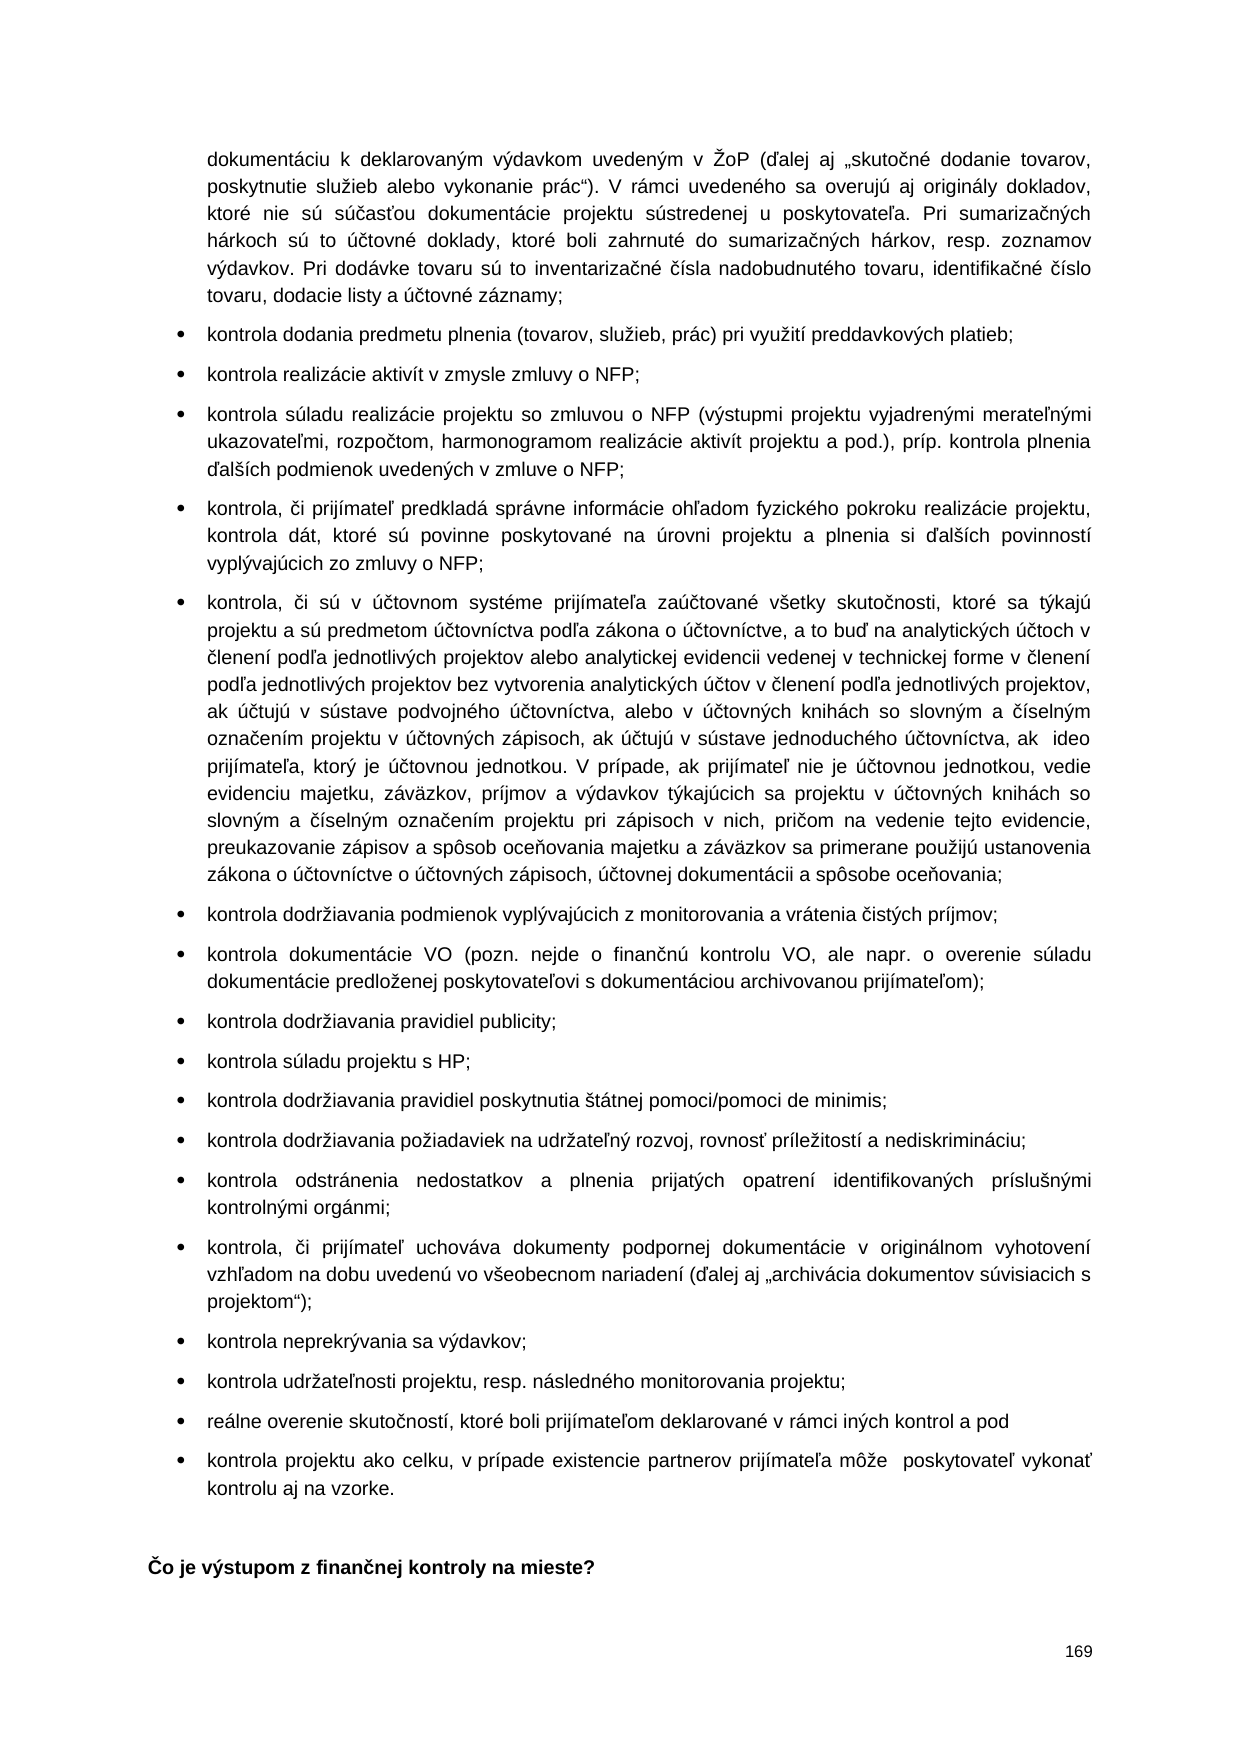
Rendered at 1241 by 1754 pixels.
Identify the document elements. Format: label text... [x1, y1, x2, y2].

text kontrola súladu projektu s HP; [177, 1049, 1092, 1072]
text kontrola dodržiavania pravidiel publicity; [177, 1010, 1092, 1032]
text kontrola dodania predmetu plnenia (tovarov, služieb, prác) pri využití preddavkových platieb; [177, 323, 1092, 346]
text Čo je výstupom z finančnej kontroly na mieste? [148, 1556, 1092, 1579]
text kontrola dodržiavania podmienok vyplývajúcich z monitorovania a vrátenia čistých príjmov; [177, 903, 1092, 926]
text kontrola dodržiavania požiadaviek na udržateľný rozvoj, rovnosť príležitostí a nediskrimináciu; [177, 1129, 1092, 1152]
text kontrola dokumentácie VO (pozn. nejde o finančnú kontrolu VO, ale napr. o overenie súladu dokumentácie predloženej poskytovateľovi s dokumentáciou archivovanou prijímateľom); [177, 943, 1092, 993]
text kontrola, či prijímateľ predkladá správne informácie ohľadom fyzického pokroku realizácie projektu, kontrola dát, ktoré sú povinne poskytované na úrovni projektu a plnenia si ďalších povinností vyplývajúcich zo zmluvy o NFP; [177, 497, 1092, 574]
text kontrola súladu realizácie projektu so zmluvou o NFP (výstupmi projektu vyjadrenými merateľnými ukazovateľmi, rozpočtom, harmonogramom realizácie aktivít projektu a pod.), príp. kontrola plnenia ďalších podmienok uvedených v zmluve o NFP; [177, 403, 1092, 480]
text kontrola realizácie aktivít v zmysle zmluvy o NFP; [177, 363, 1092, 386]
text kontrola odstránenia nedostatkov a plnenia prijatých opatrení identifikovaných príslušnými kontrolnými orgánmi; [177, 1169, 1092, 1219]
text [177, 148, 1092, 306]
text kontrola, či prijímateľ uchováva dokumenty podpornej dokumentácie v originálnom vyhotovení vzhľadom na dobu uvedenú vo všeobecnom nariadení (ďalej aj „archivácia dokumentov súvisiacich s projektom“); [177, 1236, 1092, 1313]
text reálne overenie skutočností, ktoré boli prijímateľom deklarované v rámci iných kontrol a pod [177, 1409, 1092, 1432]
text kontrola, či sú v účtovnom systéme prijímateľa zaúčtované všetky skutočnosti, ktoré sa týkajú projektu a sú predmetom účtovníctva podľa zákona o účtovníctve, a to buď na analytických účtoch v členení podľa jednotlivých projektov alebo analytickej evidencii vedenej v technickej forme v členení podľa jednotlivých projektov bez vytvorenia analytických účtov v členení podľa jednotlivých projektov, ak účtujú v sústave podvojného účtovníctva, alebo v účtovných knihách so slovným a číselným označením projektu v účtovných zápisoch, ak účtujú v sústave jednoduchého účtovníctva, ak ideo prijímateľa, ktorý je účtovnou jednotkou. V prípade, ak prijímateľ nie je účtovnou jednotkou, vedie evidenciu majetku, záväzkov, príjmov a výdavkov týkajúcich sa projektu v účtovných knihách so slovným a číselným označením projektu pri zápisoch v nich, pričom na vedenie tejto evidencie, preukazovanie zápisov a spôsob oceňovania majetku a záväzkov sa primerane použijú ustanovenia zákona o účtovníctve o účtovných zápisoch, účtovnej dokumentácii a spôsobe oceňovania; [177, 591, 1092, 886]
text kontrola projektu ako celku, v prípade existencie partnerov prijímateľa môže poskytovateľ vykonať kontrolu aj na vzorke. [177, 1449, 1092, 1499]
text kontrola neprekrývania sa výdavkov; [177, 1330, 1092, 1353]
text kontrola dodržiavania pravidiel poskytnutia štátnej pomoci/pomoci de minimis; [177, 1089, 1092, 1112]
text kontrola udržateľnosti projektu, resp. následného monitorovania projektu; [177, 1370, 1092, 1393]
